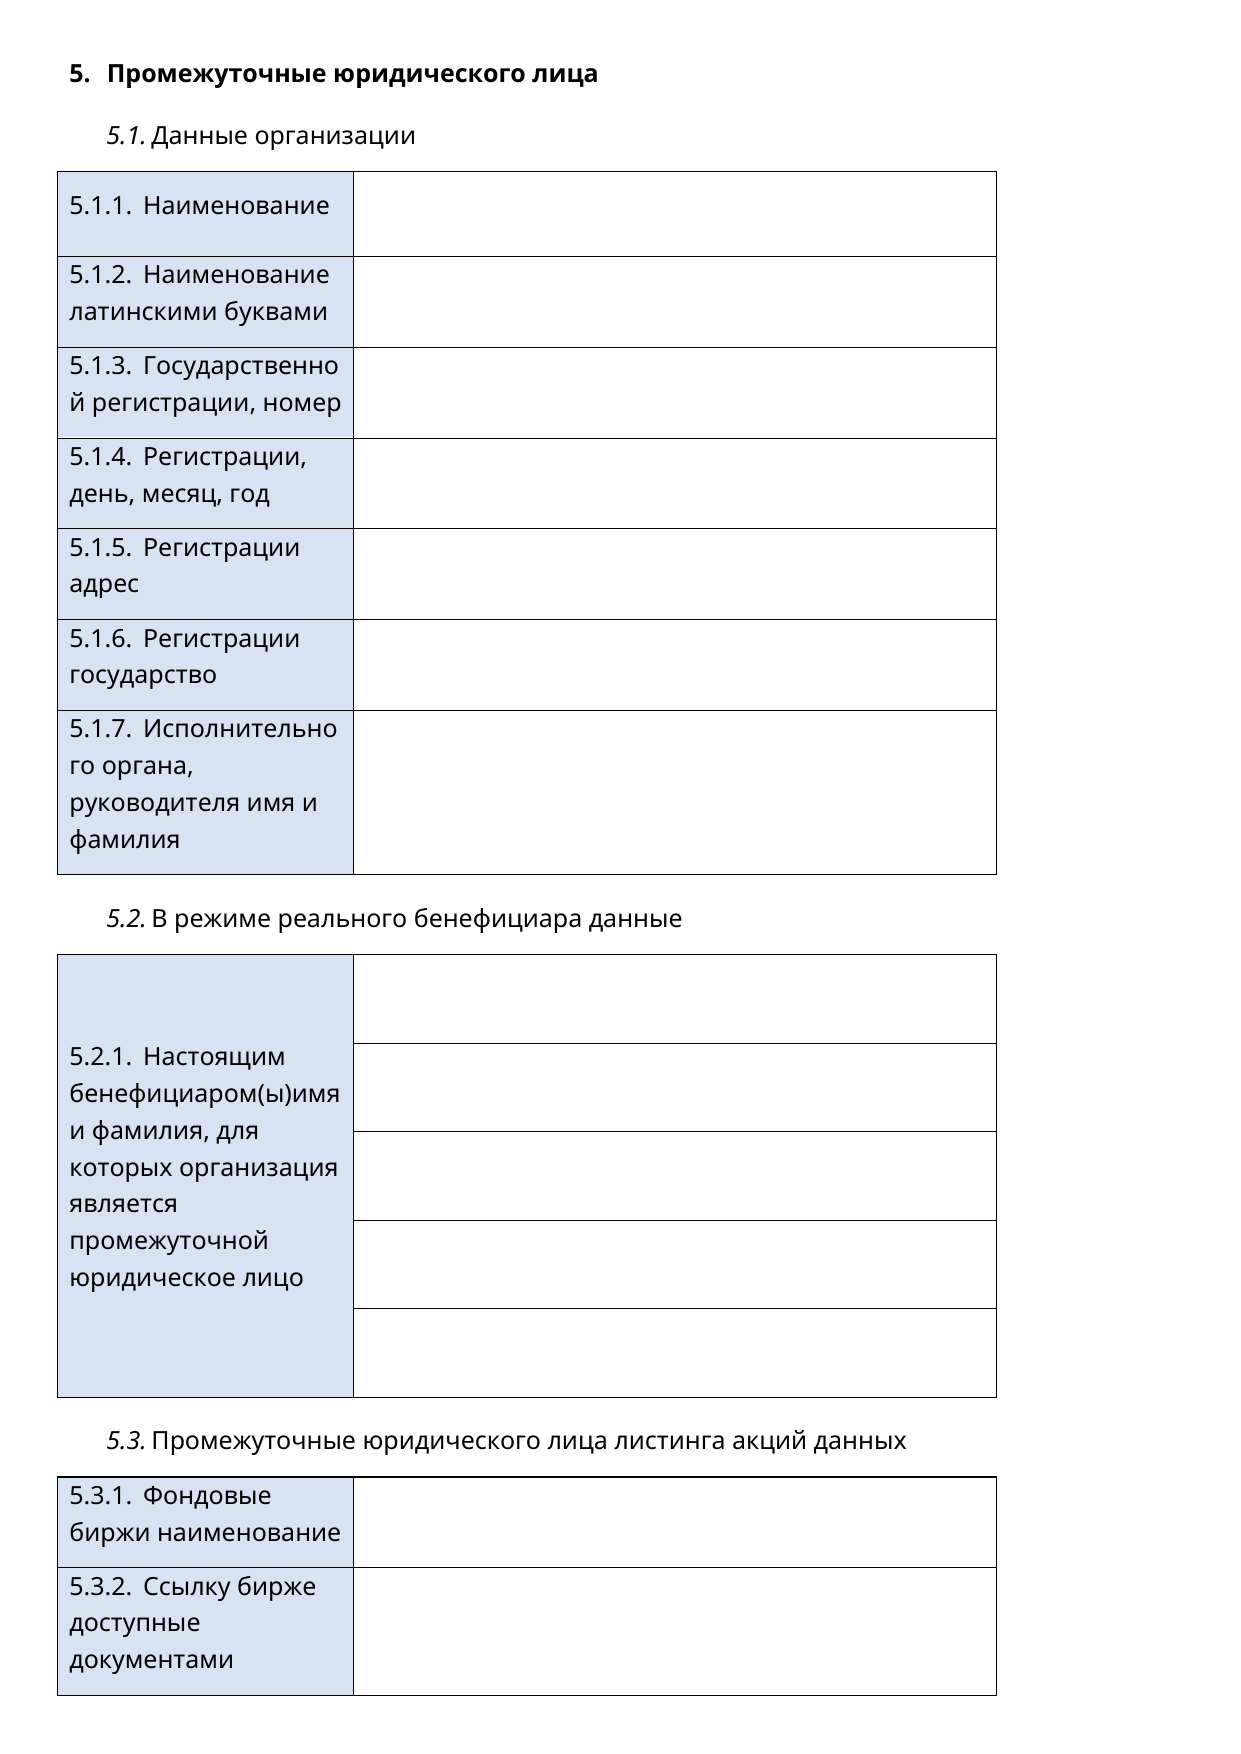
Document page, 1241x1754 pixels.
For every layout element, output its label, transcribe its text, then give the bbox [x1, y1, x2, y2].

table_header [354, 955, 996, 1043]
table_cell Государственной регистрации, номер [58, 348, 353, 437]
table_cell Исполнительного органа, руководителя имя и фамилия [58, 711, 353, 874]
list Данные организации [106, 117, 1152, 151]
table_cell Наименование латинскими буквами [58, 257, 353, 347]
table_header [354, 172, 996, 256]
table_cell [354, 1044, 996, 1131]
table_cell [354, 1132, 996, 1220]
table_header Настоящим бенефициаром(ы)имя и фамилия, для которых организация является промежуточной юридическое лицо [58, 955, 353, 1397]
table_header [354, 1478, 996, 1567]
table_cell [354, 1309, 996, 1397]
table_cell Регистрации государство [58, 620, 353, 710]
table_cell Регистрации адрес [58, 529, 353, 619]
table_cell [354, 529, 996, 619]
list Промежуточные юридического лица [69, 56, 1152, 89]
table_cell [354, 257, 996, 347]
table_header Наименование [58, 172, 353, 256]
table_header Фондовые биржи наименование [58, 1478, 353, 1567]
table_cell Регистрации, день, месяц, год [58, 439, 353, 528]
table_cell [354, 1568, 996, 1695]
table_cell [354, 620, 996, 710]
table_cell Ссылку бирже доступные документами [58, 1568, 353, 1695]
table_cell [354, 348, 996, 437]
table_cell [354, 711, 996, 874]
table_cell [354, 439, 996, 528]
list Промежуточные юридического лица листинга акций данных [106, 1423, 1152, 1457]
table_cell [354, 1221, 996, 1308]
list В режиме реального бенефициара данные [106, 900, 1152, 934]
